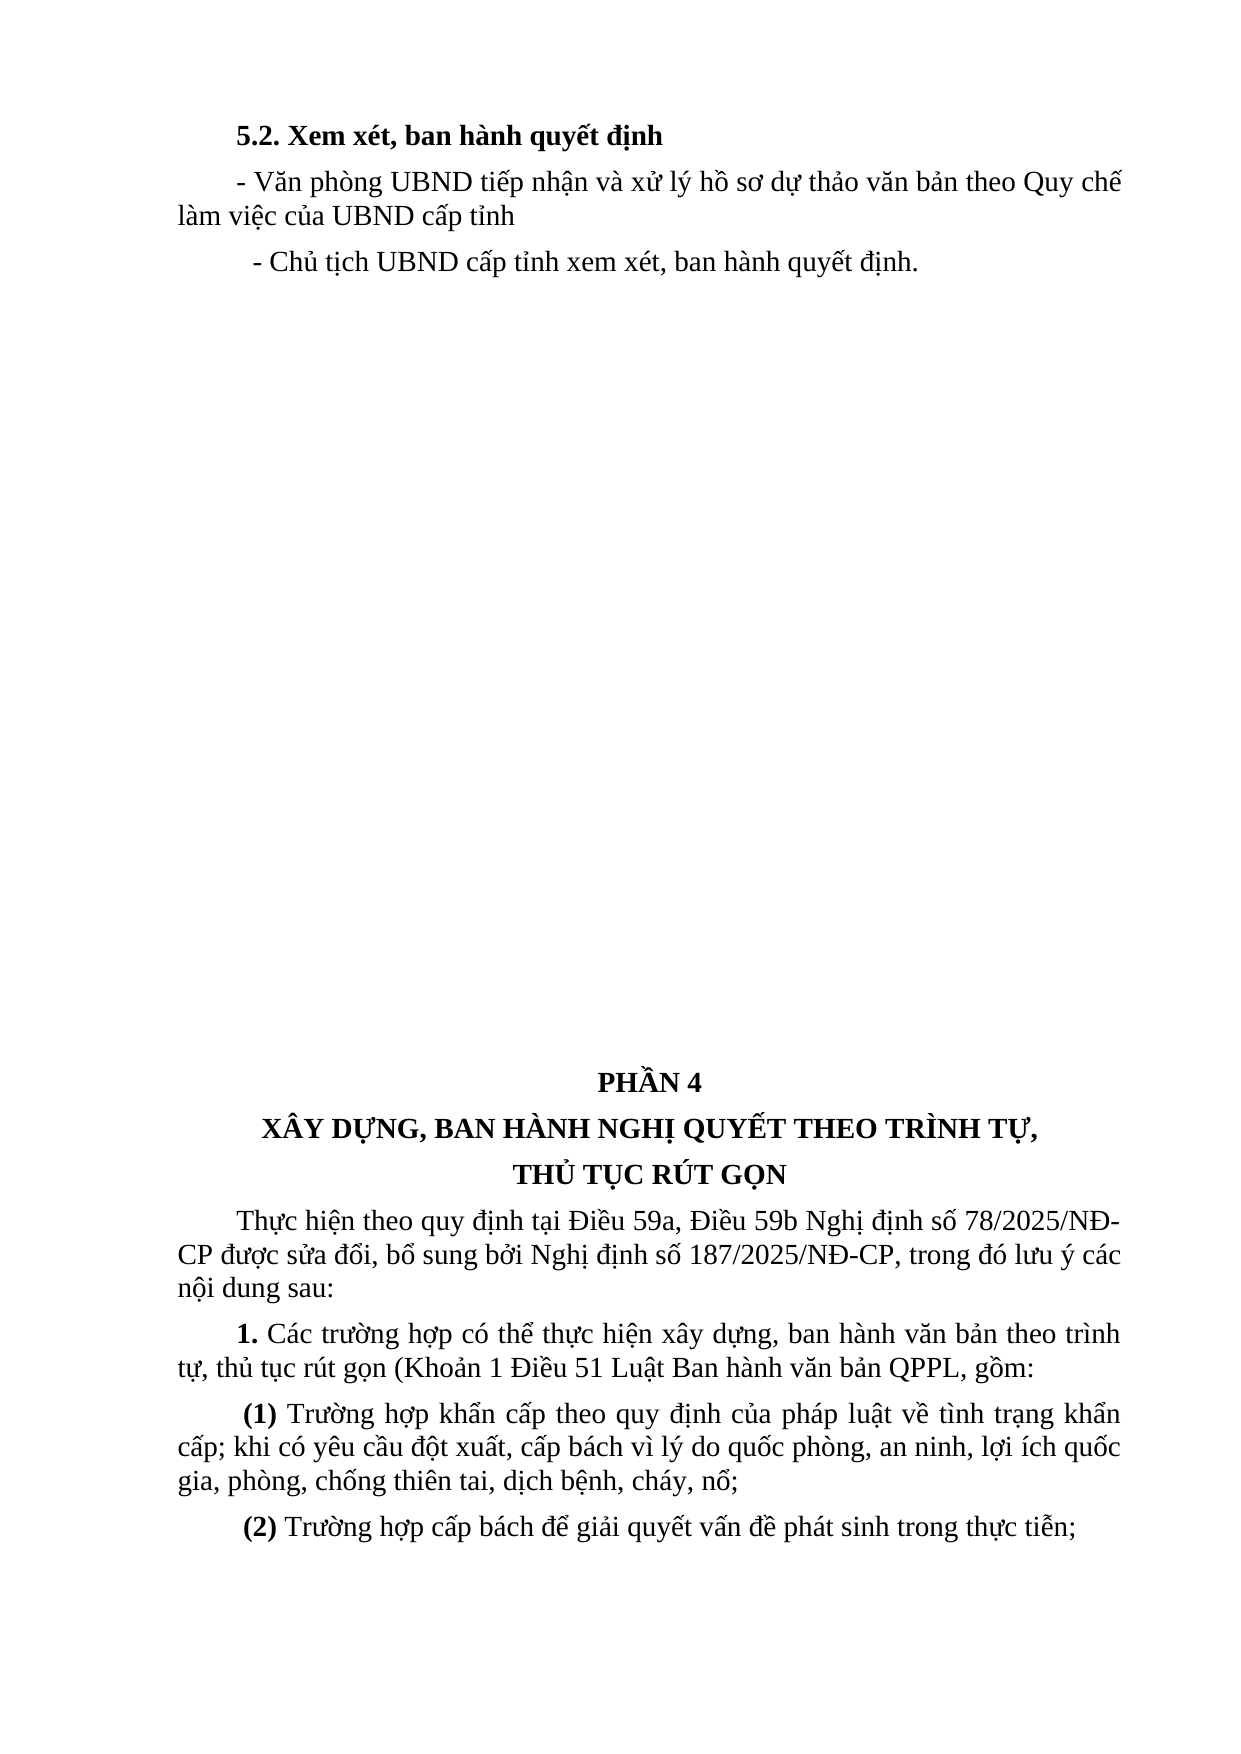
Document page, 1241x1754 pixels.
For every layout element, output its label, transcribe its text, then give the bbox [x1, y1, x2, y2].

text Thực hiện theo quy định tại Điều 59a, Điều 59b Nghị định số 78/2025/NĐ- CP được sửa đổi, bổ sung bởi Nghị định số 187/2025/NĐ-CP, trong đó lưu ý các nội dung sau: [177, 1203, 1122, 1304]
text 5.2. Xem xét, ban hành quyết định [177, 118, 1122, 152]
text (2) Trường hợp cấp bách để giải quyết vấn đề phát sinh trong thực tiễn; [177, 1509, 1122, 1543]
text - Văn phòng UBND tiếp nhận và xử lý hồ sơ dự thảo văn bản theo Quy chế làm việc của UBND cấp tỉnh [177, 164, 1122, 231]
text THỦ TỤC RÚT GỌN [177, 1157, 1122, 1191]
text PHẦN 4 [177, 1065, 1122, 1099]
text (1) Trường hợp khẩn cấp theo quy định của pháp luật về tình trạng khẩn cấp; khi có yêu cầu đột xuất, cấp bách vì lý do quốc phòng, an ninh, lợi ích quốc gia, phòng, chống thiên tai, dịch bệnh, cháy, nổ; [177, 1396, 1122, 1497]
text 1. Các trường hợp có thể thực hiện xây dựng, ban hành văn bản theo trình tự, thủ tục rút gọn (Khoản 1 Điều 51 Luật Ban hành văn bản QPPL, gồm: [177, 1316, 1122, 1383]
text XÂY DỰNG, BAN HÀNH NGHỊ QUYẾT THEO TRÌNH TỰ, [177, 1111, 1122, 1145]
text - Chủ tịch UBND cấp tỉnh xem xét, ban hành quyết định. [177, 244, 1122, 277]
